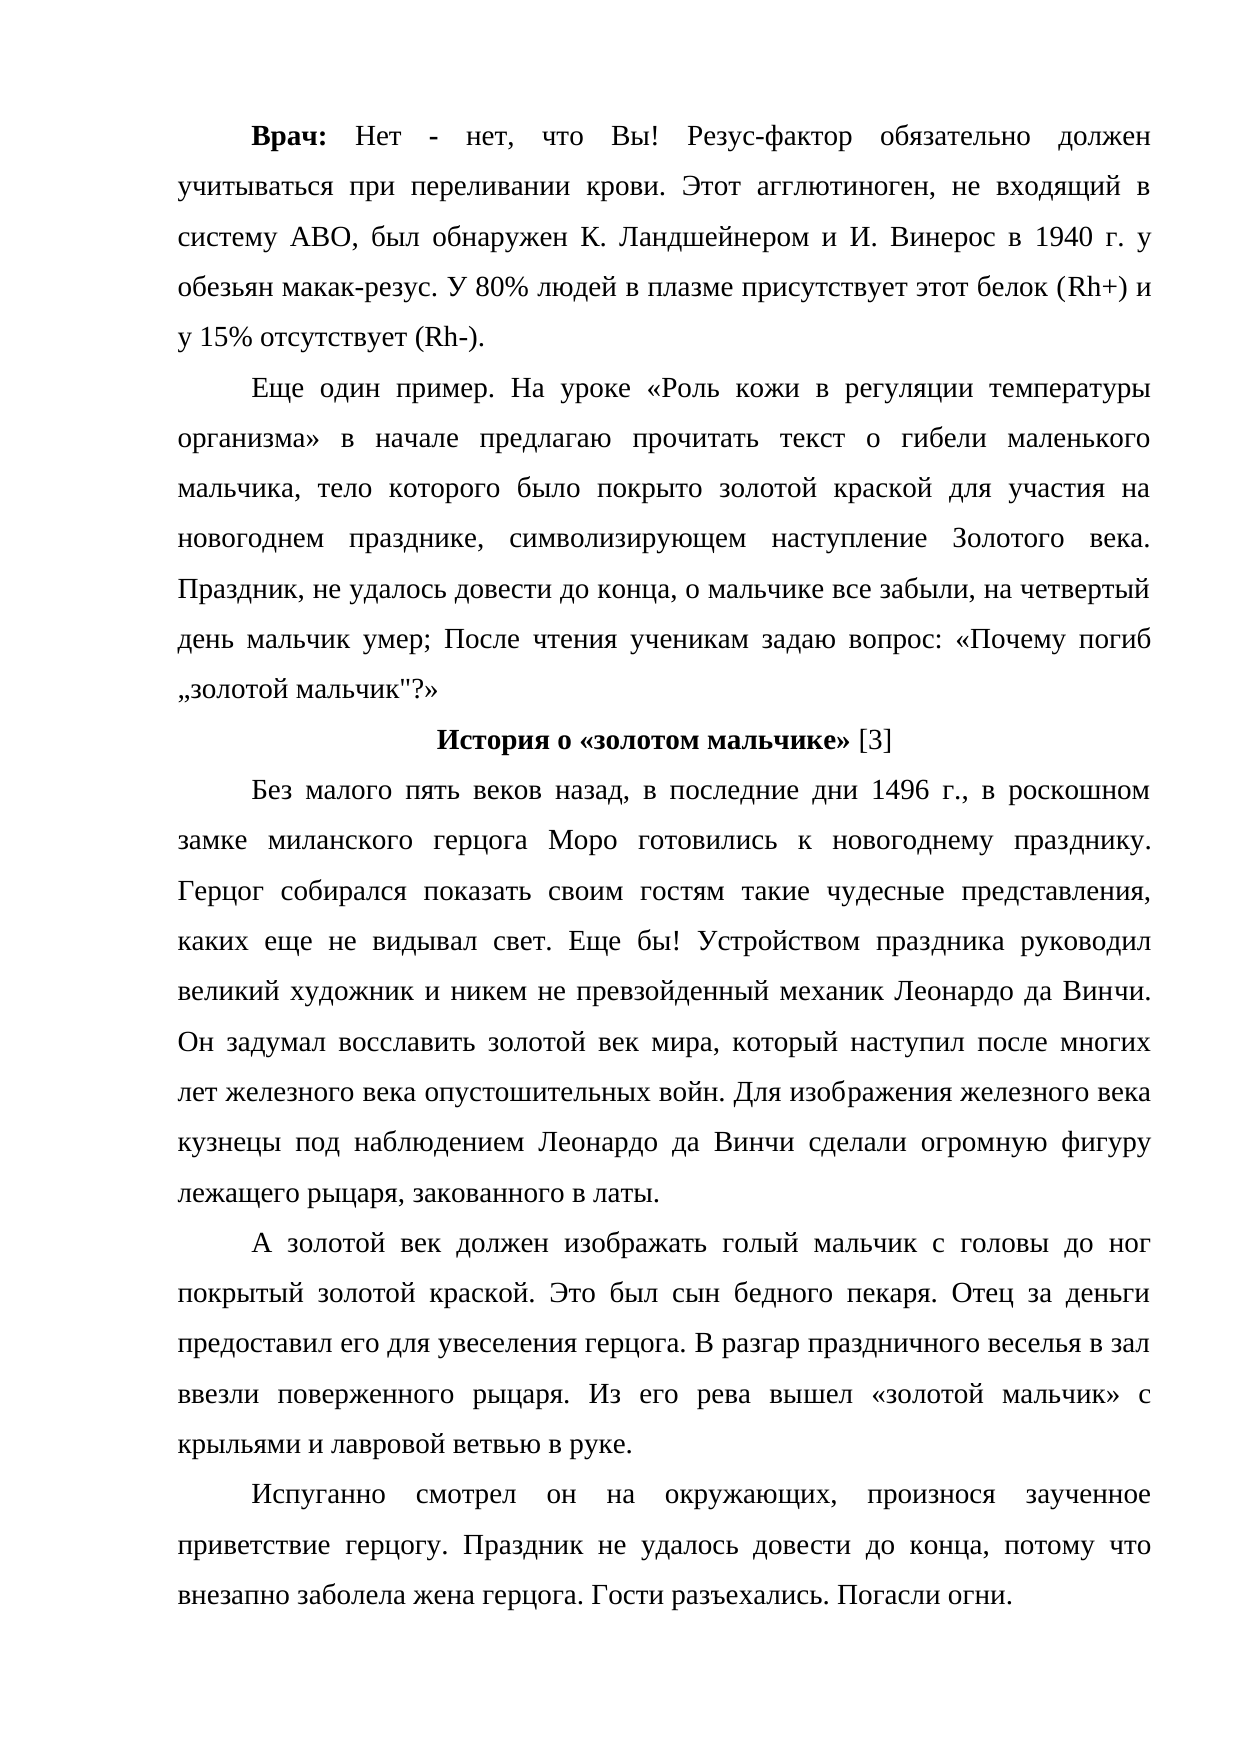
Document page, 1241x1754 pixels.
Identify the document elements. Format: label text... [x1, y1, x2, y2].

text Испуганно смотрел он на окружающих, произнося заученное приветствие герцогу. Праздник не удалось довести до конца, потому что внезапно заболела жена герцога. Гости разъехались. Погасли огни. [177, 1477, 1152, 1611]
text История о «золотом мальчике» [3] [177, 722, 1152, 755]
text Врач: Нет - нет, что Вы! Резус-фактор обязательно должен учитываться при переливании крови. Этот агглютиноген, не входящий в систему АВО, был обнаружен К. Ландшейнером и И. Винерос в 1940 г. у обезьян макак-резус. У 80% людей в плазме присутствует этот белок (Rh+) и у 15% отсутствует (Rh-). [177, 118, 1152, 353]
text Еще один пример. На уроке «Роль кожи в регуляции температуры организма» в начале предлагаю прочитать текст о гибели маленького мальчика, тело которого было покрыто золотой краской для участия на новогоднем празднике, символизирующем наступление Золотого века. Праздник, не удалось довести до конца, о мальчике все забыли, на четвертый день мальчик умер; После чтения ученикам задаю вопрос: «Почему погиб „золотой мальчик"?» [177, 370, 1152, 705]
text Без малого пять веков назад, в последние дни 1496 г., в роскошном замке миланского герцога Моро готовились к новогоднему празднику. Герцог собирался показать своим гостям такие чудесные представления, каких еще не видывал свет. Еще бы! Устройством праздника руководил великий художник и никем не превзойденный механик Леонардо да Винчи. Он задумал восславить золотой век мира, который наступил после многих лет железного века опустошительных войн. Для изображения железного века кузнецы под наблюдением Леонардо да Винчи сделали огромную фигуру лежащего рыцаря, закованного в латы. [177, 772, 1152, 1208]
text А золотой век должен изображать голый мальчик с головы до ног покрытый золотой краской. Это был сын бедного пекаря. Отец за деньги предоставил его для увеселения герцога. В разгар праздничного веселья в зал ввезли поверженного рыцаря. Из его рева вышел «золотой мальчик» с крыльями и лавровой ветвью в руке. [177, 1225, 1152, 1460]
